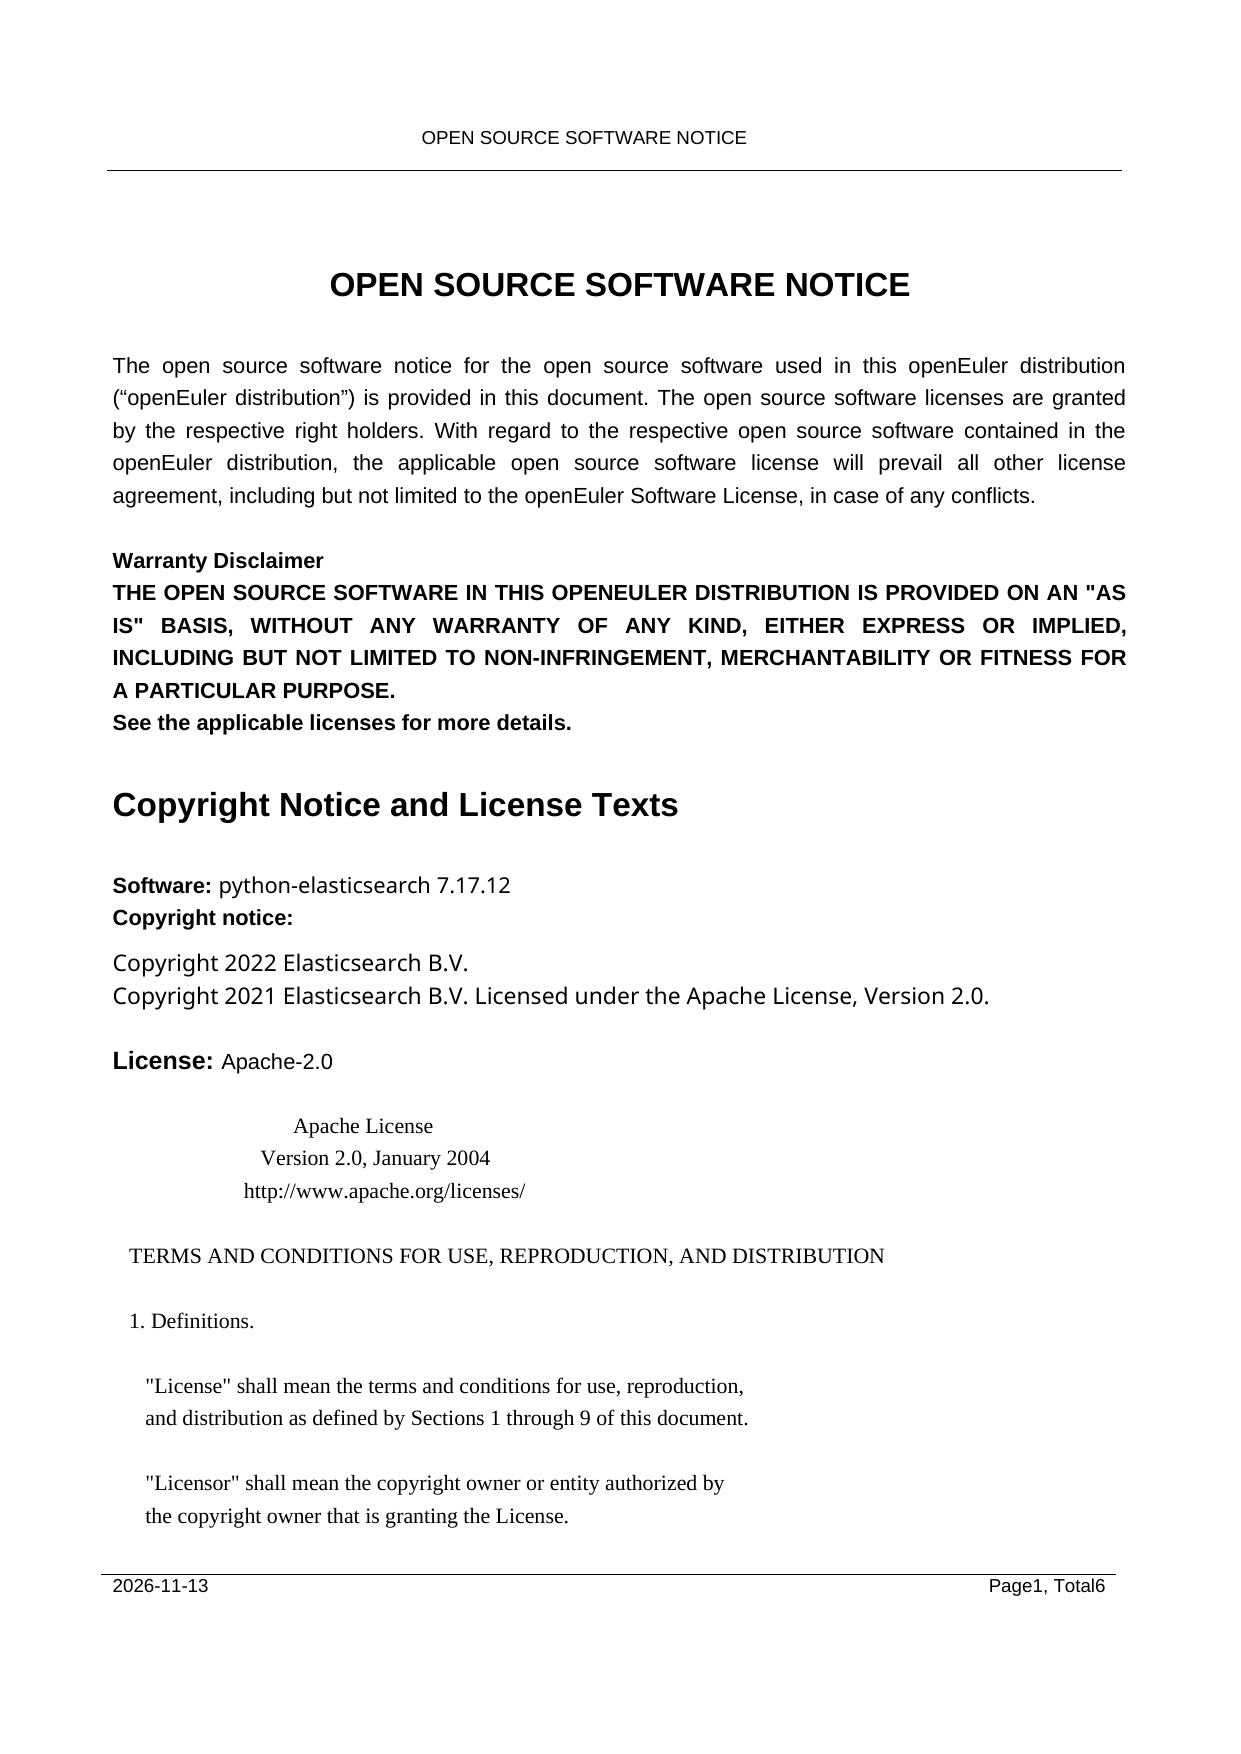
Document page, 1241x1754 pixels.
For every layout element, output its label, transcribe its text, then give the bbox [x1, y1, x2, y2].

text Copyright 2022 Elasticsearch B.V. Copyright 2021 Elasticsearch B.V. Licensed under the Apache License, Version 2.0. [112, 947, 1128, 1044]
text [112, 1077, 1128, 1532]
text License: Apache-2.0 [112, 1044, 1128, 1077]
text Copyright notice: [112, 901, 1128, 934]
text The open source software notice for the open source software used in this openEuler distribution (“openEuler distribution”) is provided in this document. The open source software licenses are granted by the respective right holders. With regard to the respective open source software contained in the openEuler distribution, the applicable open source software license will prevail all other license agreement, including but not limited to the openEuler Software License, in case of any conflicts. [112, 349, 1128, 511]
text Copyright Notice and License Texts [112, 771, 1128, 836]
text OPEN SOURCE SOFTWARE NOTICE [112, 251, 1128, 316]
text Warranty Disclaimer [112, 544, 1128, 576]
text THE OPEN SOURCE SOFTWARE IN THIS OPENEULER DISTRIBUTION IS PROVIDED ON AN "AS IS" BASIS, WITHOUT ANY WARRANTY OF ANY KIND, EITHER EXPRESS OR IMPLIED, INCLUDING BUT NOT LIMITED TO NON-INFRINGEMENT, MERCHANTABILITY OR FITNESS FOR A PARTICULAR PURPOSE. See the applicable licenses for more details. [112, 576, 1128, 739]
title Software: python-elasticsearch 7.17.12 [112, 869, 1128, 901]
